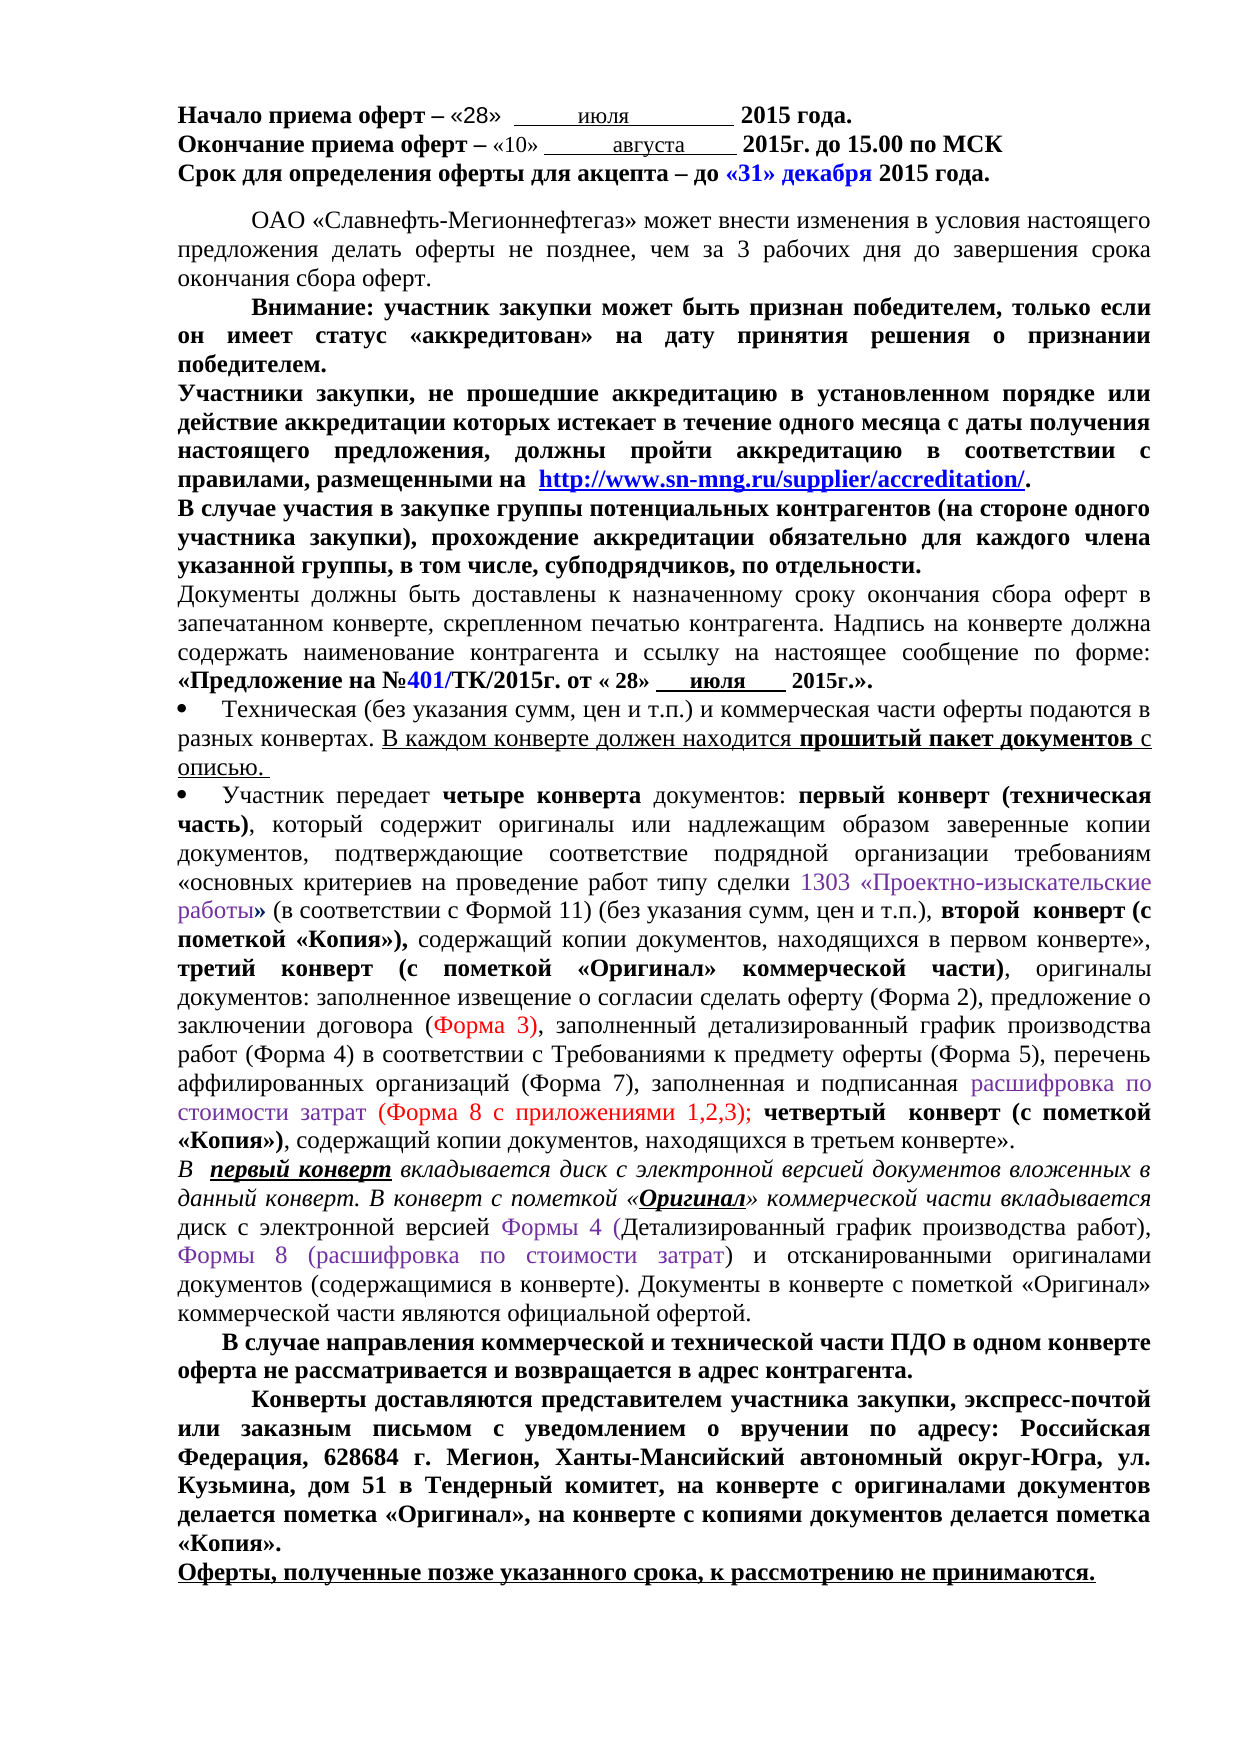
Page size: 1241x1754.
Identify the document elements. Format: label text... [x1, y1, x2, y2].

text Документы должны быть доставлены к назначенному сроку окончания сбора оферт в запечатанном конверте, скрепленном печатью контрагента. Надпись на конверте должна содержать наименование контрагента и ссылку на настоящее сообщение по форме: «Предложение на №401/ТК/2015г. от « 28» июля 2015г.». [177, 579, 1152, 694]
text Конверты доставляются представителем участника закупки, экспресс-почтой или заказным письмом с уведомлением о вручении по адресу: Российская Федерация, 628684 г. Мегион, Ханты-Мансийский автономный округ-Югра, ул. Кузьмина, дом 51 в Тендерный комитет, на конверте с оригиналами документов делается пометка «Оригинал», на конверте с копиями документов делается пометка «Копия». [177, 1384, 1152, 1557]
text Окончание приема оферт – «10» августа 2015г. до 15.00 по МСК [177, 129, 1152, 158]
list Участник передает четыре конверта документов: первый конверт (техническая часть), который содержит оригиналы или надлежащим образом заверенные копии документов, подтверждающие соответствие подрядной организации требованиям «основных критериев на проведение работ типу сделки 1303 «Проектно-изыскательские работы» (в соответствии с Формой 11) (без указания сумм, цен и т.п.), второй конверт (с пометкой «Копия»), содержащий копии документов, находящихся в первом конверте», третий конверт (с пометкой «Оригинал» коммерческой части), оригиналы документов: заполненное извещение о согласии сделать оферту (Форма 2), предложение о заключении договора (Форма 3), заполненный детализированный график производства работ (Форма 4) в соответствии с Требованиями к предмету оферты (Форма 5), перечень аффилированных организаций (Форма 7), заполненная и подписанная расшифровка по стоимости затрат (Форма 8 с приложениями 1,2,3); четвертый конверт (с пометкой «Копия»), содержащий копии документов, находящихся в третьем конверте». [177, 781, 1152, 1154]
list Техническая (без указания сумм, цен и т.п.) и коммерческая части оферты подаются в разных конвертах. В каждом конверте должен находится прошитый пакет документов с описью. [177, 694, 1152, 781]
text В случае участия в закупке группы потенциальных контрагентов (на стороне одного участника закупки), прохождение аккредитации обязательно для каждого члена указанной группы, в том числе, субподрядчиков, по отдельности. [177, 493, 1152, 579]
text Оферты, полученные позже указанного срока, к рассмотрению не принимаются. [177, 1557, 1152, 1586]
text Внимание: участник закупки может быть признан победителем, только если он имеет статус «аккредитован» на дату принятия решения о признании победителем. [177, 292, 1152, 378]
text Участники закупки, не прошедшие аккредитацию в установленном порядке или действие аккредитации которых истекает в течение одного месяца с даты получения настоящего предложения, должны пройти аккредитацию в соответствии с правилами, размещенными на http://www.sn-mng.ru/supplier/accreditation/. [177, 378, 1152, 493]
text Начало приема оферт – «28» июля 2015 года. [177, 100, 1152, 129]
list В первый конверт вкладывается диск с электронной версией документов вложенных в данный конверт. В конверт с пометкой «Оригинал» коммерческой части вкладывается диск с электронной версией Формы 4 (Детализированный график производства работ), Формы 8 (расшифровка по стоимости затрат) и отсканированными оригиналами документов (содержащимися в конверте). Документы в конверте с пометкой «Оригинал» коммерческой части являются официальной офертой. [177, 1154, 1152, 1327]
text Срок для определения оферты для акцепта – до «31» декабря 2015 года. [177, 158, 1152, 186]
list В случае направления коммерческой и технической части ПДО в одном конверте оферта не рассматривается и возвращается в адрес контрагента. [177, 1327, 1152, 1384]
text ОАО «Славнефть-Мегионнефтегаз» может внести изменения в условия настоящего предложения делать оферты не позднее, чем за 3 рабочих дня до завершения срока окончания сбора оферт. [177, 206, 1152, 292]
